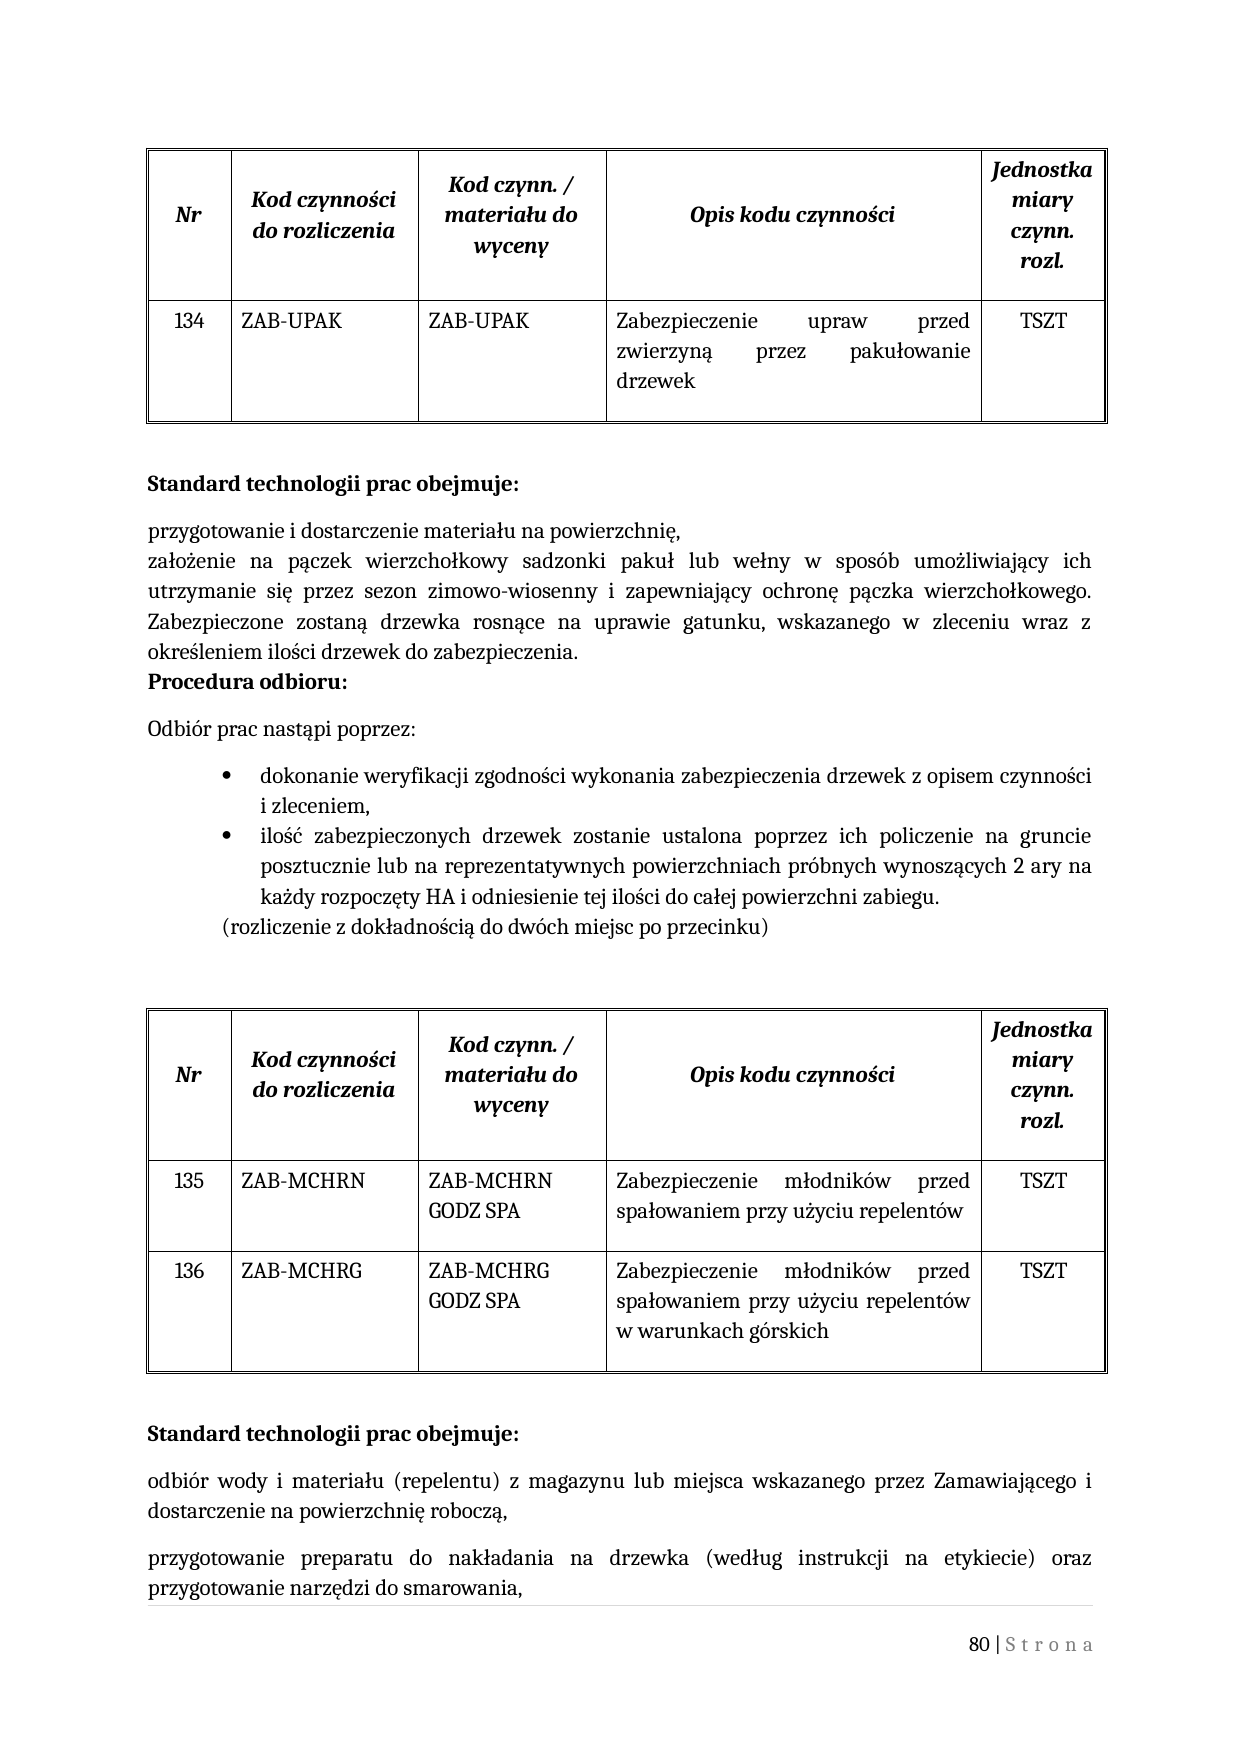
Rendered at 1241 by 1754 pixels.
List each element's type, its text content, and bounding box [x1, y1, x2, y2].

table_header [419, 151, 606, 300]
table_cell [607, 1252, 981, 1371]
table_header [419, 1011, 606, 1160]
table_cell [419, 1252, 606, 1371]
text przygotowanie preparatu do nakładania na drzewka (według instrukcji na etykiecie) oraz przygotowanie narzędzi do smarowania, [148, 1545, 1093, 1602]
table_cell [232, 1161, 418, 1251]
text założenie na pączek wierzchołkowy sadzonki pakuł lub wełny w sposób umożliwiający ich utrzymanie się przez sezon zimowo-wiosenny i zapewniający ochronę pączka wierzchołkowego. Zabezpieczone zostaną drzewka rosnące na uprawie gatunku, wskazanego w zleceniu wraz z określeniem ilości drzewek do zabezpieczenia. [148, 548, 1093, 665]
text (rozliczenie z dokładnością do dwóch miejsc po przecinku) [148, 914, 1093, 940]
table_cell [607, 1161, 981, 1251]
list dokonanie weryfikacji zgodności wykonania zabezpieczenia drzewek z opisem czynności i zleceniem, [223, 763, 1093, 819]
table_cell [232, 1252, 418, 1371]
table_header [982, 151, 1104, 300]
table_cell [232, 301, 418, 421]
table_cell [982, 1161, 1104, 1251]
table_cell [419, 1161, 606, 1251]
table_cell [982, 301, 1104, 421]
text przygotowanie i dostarczenie materiału na powierzchnię, [148, 518, 1093, 544]
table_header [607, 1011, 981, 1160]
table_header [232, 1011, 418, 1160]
text Procedura odbioru: [148, 669, 1093, 695]
text odbiór wody i materiału (repelentu) z magazynu lub miejsca wskazanego przez Zamawiającego i dostarczenie na powierzchnię roboczą, [148, 1468, 1093, 1524]
list ilość zabezpieczonych drzewek zostanie ustalona poprzez ich policzenie na gruncie posztucznie lub na reprezentatywnych powierzchniach próbnych wynoszących 2 ary na każdy rozpoczęty HA i odniesienie tej ilości do całej powierzchni zabiegu. [223, 823, 1093, 910]
text Odbiór prac nastąpi poprzez: [148, 716, 1093, 742]
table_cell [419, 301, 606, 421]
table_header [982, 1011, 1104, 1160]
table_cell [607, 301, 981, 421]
text Standard technologii prac obejmuje: [148, 471, 1093, 497]
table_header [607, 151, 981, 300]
text Standard technologii prac obejmuje: [148, 1421, 1093, 1447]
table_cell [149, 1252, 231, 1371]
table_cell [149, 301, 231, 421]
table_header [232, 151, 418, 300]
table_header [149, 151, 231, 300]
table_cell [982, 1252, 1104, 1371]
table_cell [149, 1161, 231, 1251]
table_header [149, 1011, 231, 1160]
